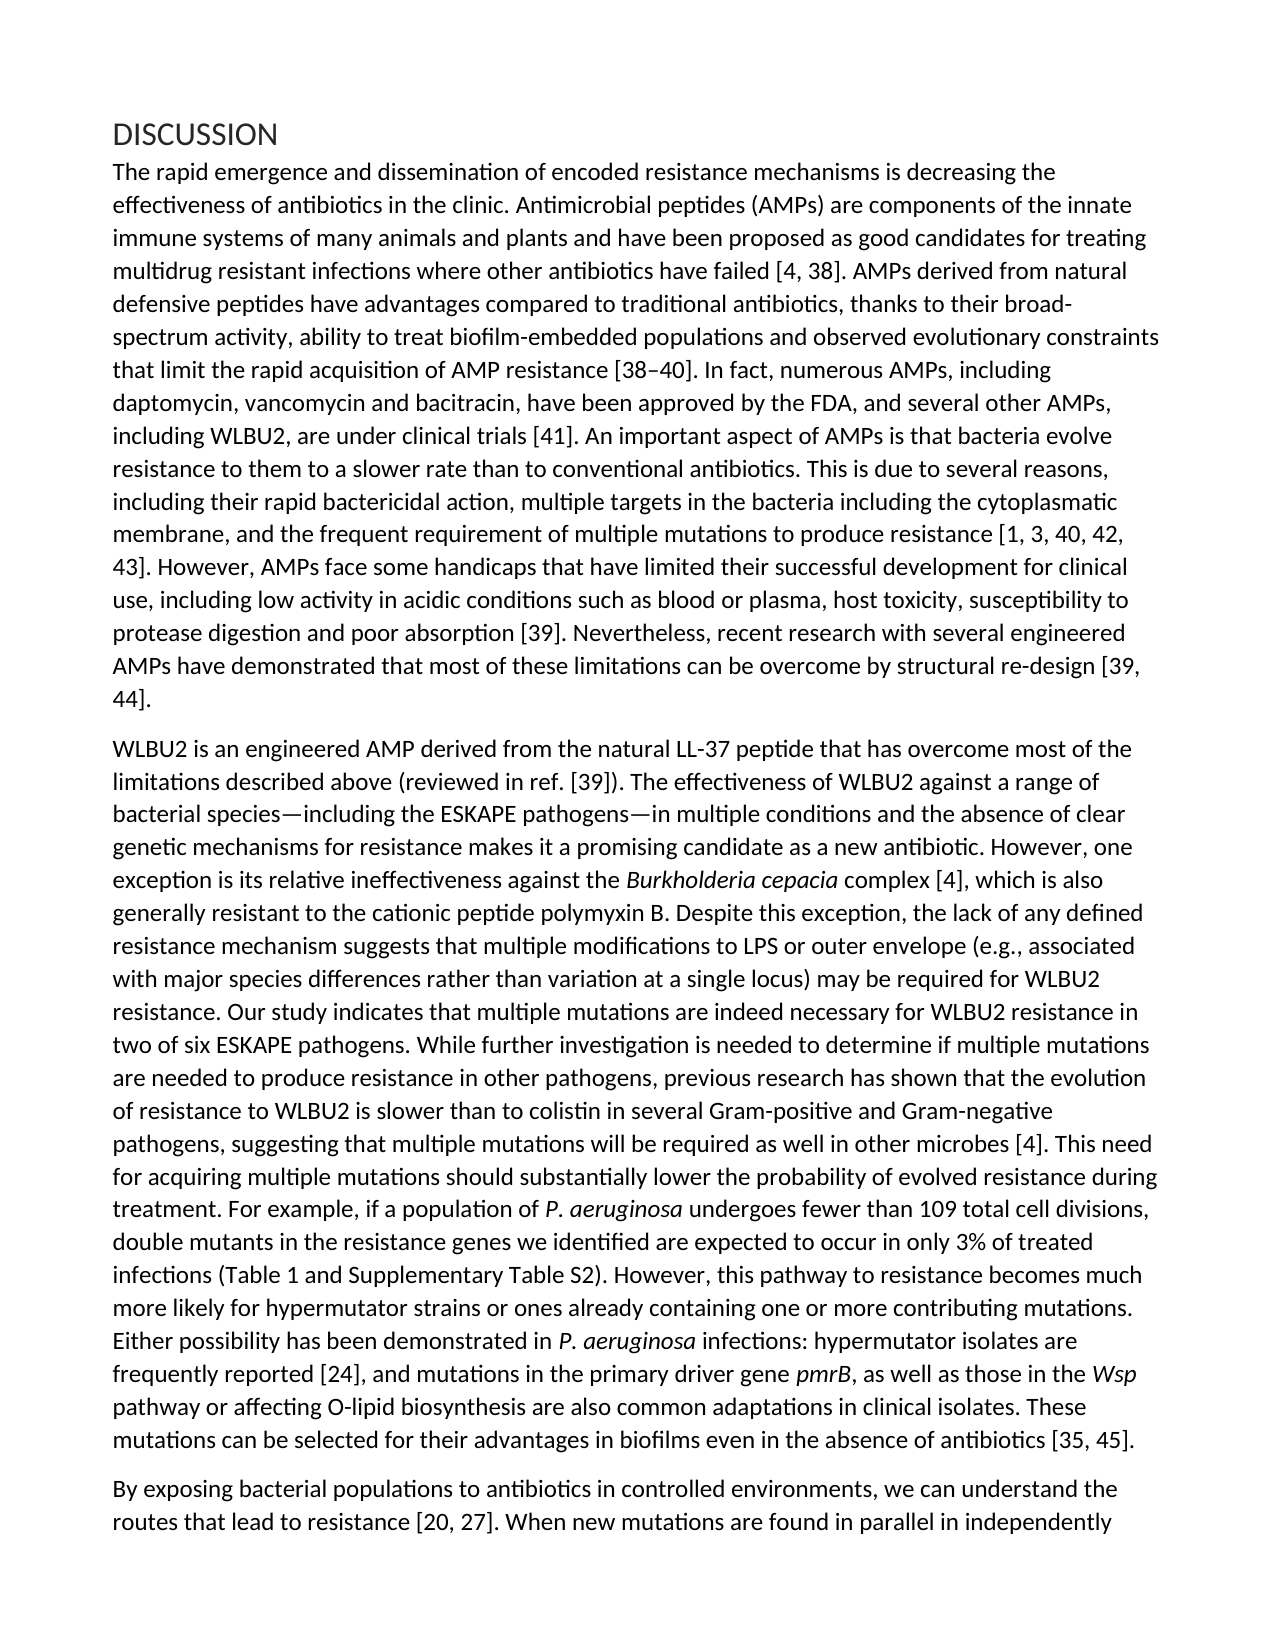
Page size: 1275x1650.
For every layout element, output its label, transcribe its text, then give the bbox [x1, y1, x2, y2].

subtitle DISCUSSION [112, 112, 1162, 153]
text The rapid emergence and dissemination of encoded resistance mechanisms is decreasing the effectiveness of antibiotics in the clinic. Antimicrobial peptides (AMPs) are components of the innate immune systems of many animals and plants and have been proposed as good candidates for treating multidrug resistant infections where other antibiotics have failed [4, 38]. AMPs derived from natural defensive peptides have advantages compared to traditional antibiotics, thanks to their broad-spectrum activity, ability to treat biofilm-embedded populations and observed evolutionary constraints that limit the rapid acquisition of AMP resistance [38–40]. In fact, numerous AMPs, including daptomycin, vancomycin and bacitracin, have been approved by the FDA, and several other AMPs, including WLBU2, are under clinical trials [41]. An important aspect of AMPs is that bacteria evolve resistance to them to a slower rate than to conventional antibiotics. This is due to several reasons, including their rapid bactericidal action, multiple targets in the bacteria including the cytoplasmatic membrane, and the frequent requirement of multiple mutations to produce resistance [1, 3, 40, 42, 43]. However, AMPs face some handicaps that have limited their successful development for clinical use, including low activity in acidic conditions such as blood or plasma, host toxicity, susceptibility to protease digestion and poor absorption [39]. Nevertheless, recent research with several engineered AMPs have demonstrated that most of these limitations can be overcome by structural re-design [39, 44]. [112, 156, 1162, 714]
text WLBU2 is an engineered AMP derived from the natural LL-37 peptide that has overcome most of the limitations described above (reviewed in ref. [39]). The effectiveness of WLBU2 against a range of bacterial species—including the ESKAPE pathogens—in multiple conditions and the absence of clear genetic mechanisms for resistance makes it a promising candidate as a new antibiotic. However, one exception is its relative ineffectiveness against the Burkholderia cepacia complex [4], which is also generally resistant to the cationic peptide polymyxin B. Despite this exception, the lack of any defined resistance mechanism suggests that multiple modifications to LPS or outer envelope (e.g., associated with major species differences rather than variation at a single locus) may be required for WLBU2 resistance. Our study indicates that multiple mutations are indeed necessary for WLBU2 resistance in two of six ESKAPE pathogens. While further investigation is needed to determine if multiple mutations are needed to produce resistance in other pathogens, previous research has shown that the evolution of resistance to WLBU2 is slower than to colistin in several Gram-positive and Gram-negative pathogens, suggesting that multiple mutations will be required as well in other microbes [4]. This need for acquiring multiple mutations should substantially lower the probability of evolved resistance during treatment. For example, if a population of P. aeruginosa undergoes fewer than 109 total cell divisions, double mutants in the resistance genes we identified are expected to occur in only 3% of treated infections (Table 1 and Supplementary Table S2). However, this pathway to resistance becomes much more likely for hypermutator strains or ones already containing one or more contributing mutations. Either possibility has been demonstrated in P. aeruginosa infections: hypermutator isolates are frequently reported [24], and mutations in the primary driver gene pmrB, as well as those in the Wsp pathway or affecting O-lipid biosynthesis are also common adaptations in clinical isolates. These mutations can be selected for their advantages in biofilms even in the absence of antibiotics [35, 45]. [112, 733, 1162, 1454]
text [112, 1473, 1162, 1537]
